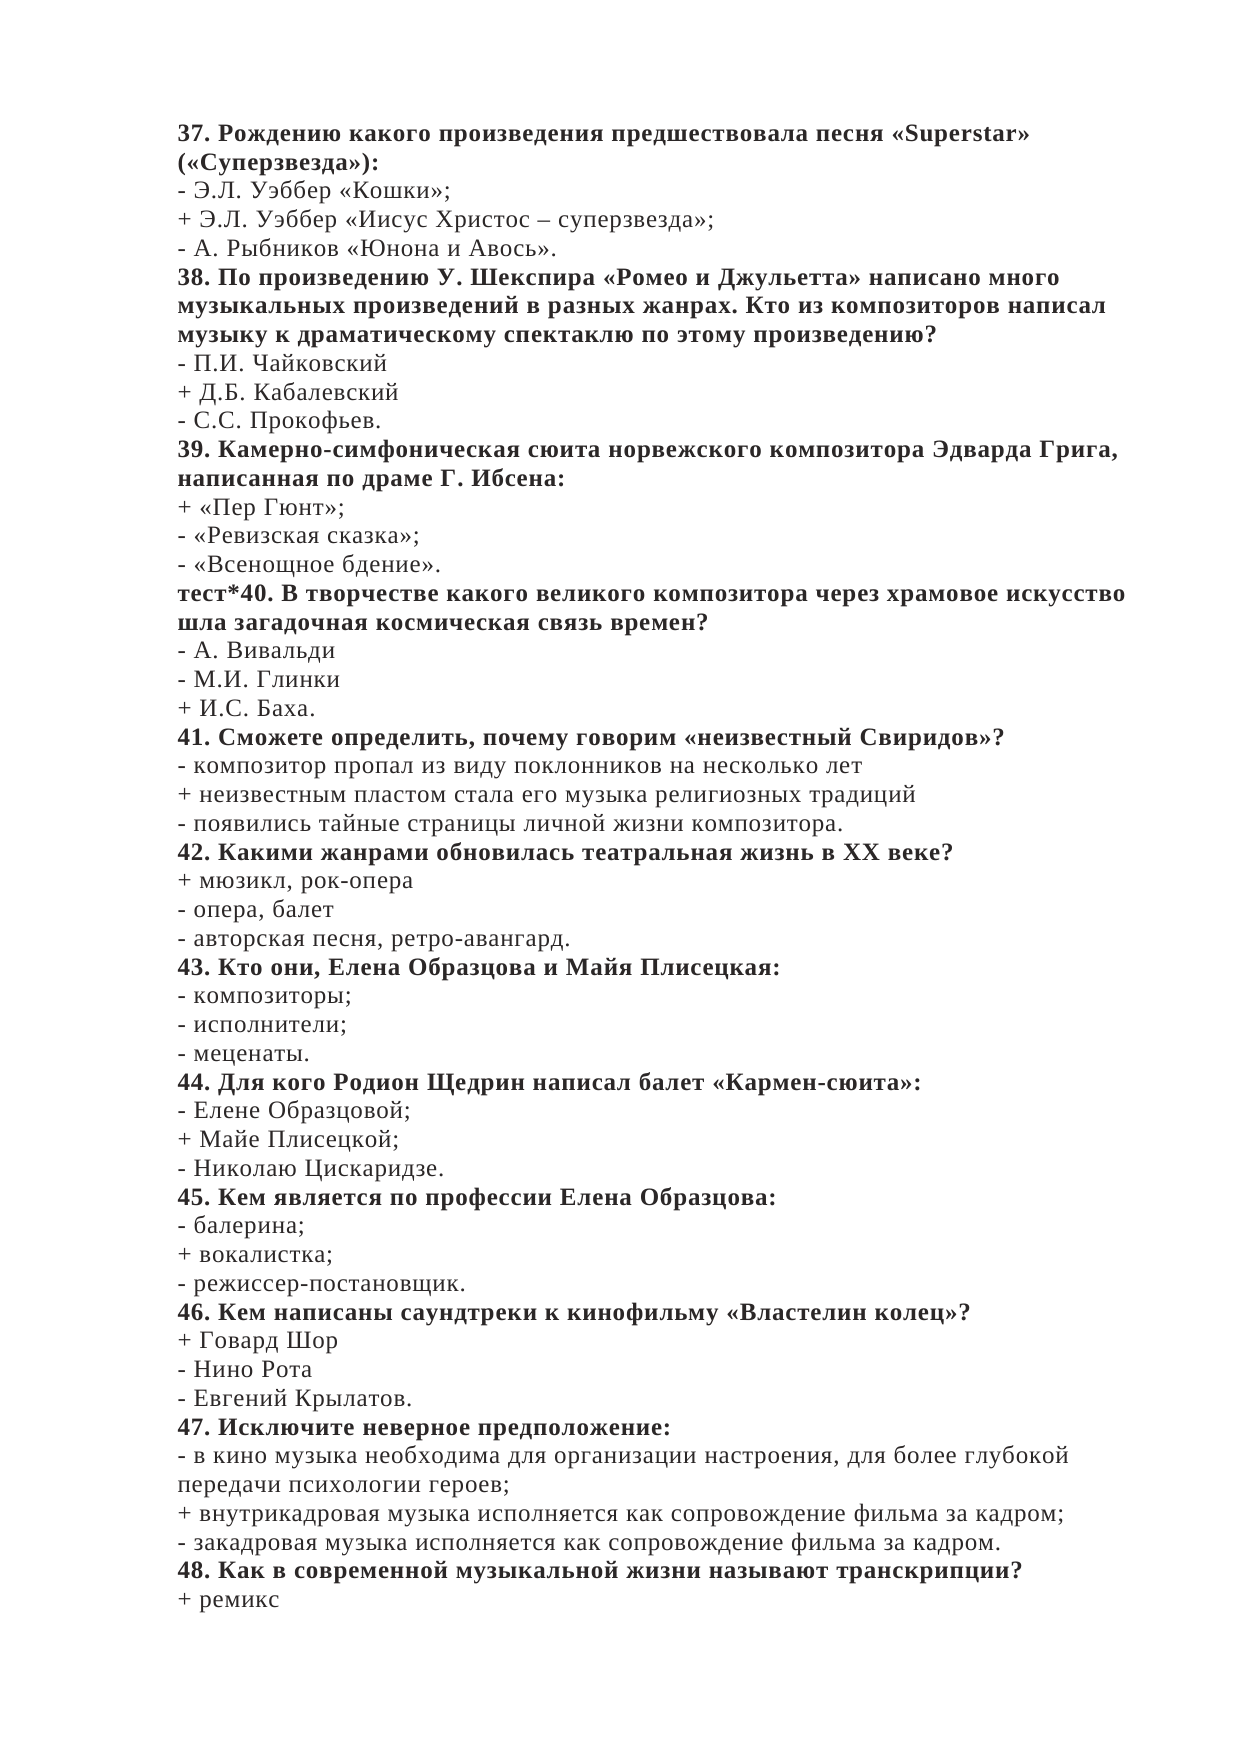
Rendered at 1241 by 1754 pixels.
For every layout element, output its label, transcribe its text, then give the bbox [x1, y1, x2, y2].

text - Э.Л. Уэббер «Кошки»; [177, 176, 1152, 204]
text - Елене Образцовой; [177, 1096, 1152, 1124]
text - А. Вивальди [177, 636, 1152, 664]
text - закадровая музыка исполняется как сопровождение фильма за кадром. [177, 1527, 1152, 1556]
text - «Ревизская сказка»; [177, 521, 1152, 549]
text - балерина; [177, 1211, 1152, 1239]
text + неизвестным пластом стала его музыка религиозных традиций [177, 779, 1152, 808]
text 41. Сможете определить, почему говорим «неизвестный Свиридов»? [177, 722, 1152, 751]
text - исполнители; [177, 1009, 1152, 1038]
text + И.С. Баха. [177, 693, 1152, 722]
text 45. Кем является по профессии Елена Образцова: [177, 1182, 1152, 1211]
text тест*40. В творчестве какого великого композитора через храмовое искусство шла загадочная космическая связь времен? [177, 578, 1152, 636]
text - Николаю Цискаридзе. [177, 1153, 1152, 1182]
text 43. Кто они, Елена Образцова и Майя Плисецкая: [177, 952, 1152, 981]
text 47. Исключите неверное предположение: [177, 1412, 1152, 1441]
text 39. Камерно-симфоническая сюита норвежского композитора Эдварда Грига, написанная по драме Г. Ибсена: [177, 434, 1152, 492]
text - меценаты. [177, 1038, 1152, 1067]
text + Д.Б. Кабалевский [177, 377, 1152, 406]
text + вокалистка; [177, 1239, 1152, 1268]
text + «Пер Гюнт»; [177, 492, 1152, 521]
text - Евгений Крылатов. [177, 1383, 1152, 1412]
text + мюзикл, рок-опера [177, 866, 1152, 894]
text 42. Какими жанрами обновилась театральная жизнь в XX веке? [177, 837, 1152, 866]
text 38. По произведению У. Шекспира «Ромео и Джульетта» написано много музыкальных произведений в разных жанрах. Кто из композиторов написал музыку к драматическому спектаклю по этому произведению? [177, 262, 1152, 348]
text 37. Рождению какого произведения предшествовала песня «Superstar» («Суперзвезда»): [177, 118, 1152, 176]
text - Нино Рота [177, 1354, 1152, 1383]
text - режиссер-постановщик. [177, 1268, 1152, 1297]
text + Говард Шор [177, 1326, 1152, 1354]
text + внутрикадровая музыка исполняется как сопровождение фильма за кадром; [177, 1498, 1152, 1527]
text + Майе Плисецкой; [177, 1124, 1152, 1153]
text + Э.Л. Уэббер «Иисус Христос – суперзвезда»; [177, 204, 1152, 233]
text - авторская песня, ретро-авангард. [177, 923, 1152, 952]
text - в кино музыка необходима для организации настроения, для более глубокой передачи психологии героев; [177, 1441, 1152, 1498]
text - С.С. Прокофьев. [177, 406, 1152, 434]
text - опера, балет [177, 894, 1152, 923]
text - «Всенощное бдение». [177, 549, 1152, 578]
text - композитор пропал из виду поклонников на несколько лет [177, 751, 1152, 779]
text - композиторы; [177, 981, 1152, 1009]
text 48. Как в современной музыкальной жизни называют транскрипции? [177, 1556, 1152, 1584]
text - М.И. Глинки [177, 664, 1152, 693]
text + ремикс [177, 1584, 1152, 1613]
text 46. Кем написаны саундтреки к кинофильму «Властелин колец»? [177, 1297, 1152, 1326]
text 44. Для кого Родион Щедрин написал балет «Кармен-сюита»: [177, 1067, 1152, 1096]
text - появились тайные страницы личной жизни композитора. [177, 808, 1152, 837]
text - А. Рыбников «Юнона и Авось». [177, 233, 1152, 262]
text - П.И. Чайковский [177, 348, 1152, 377]
